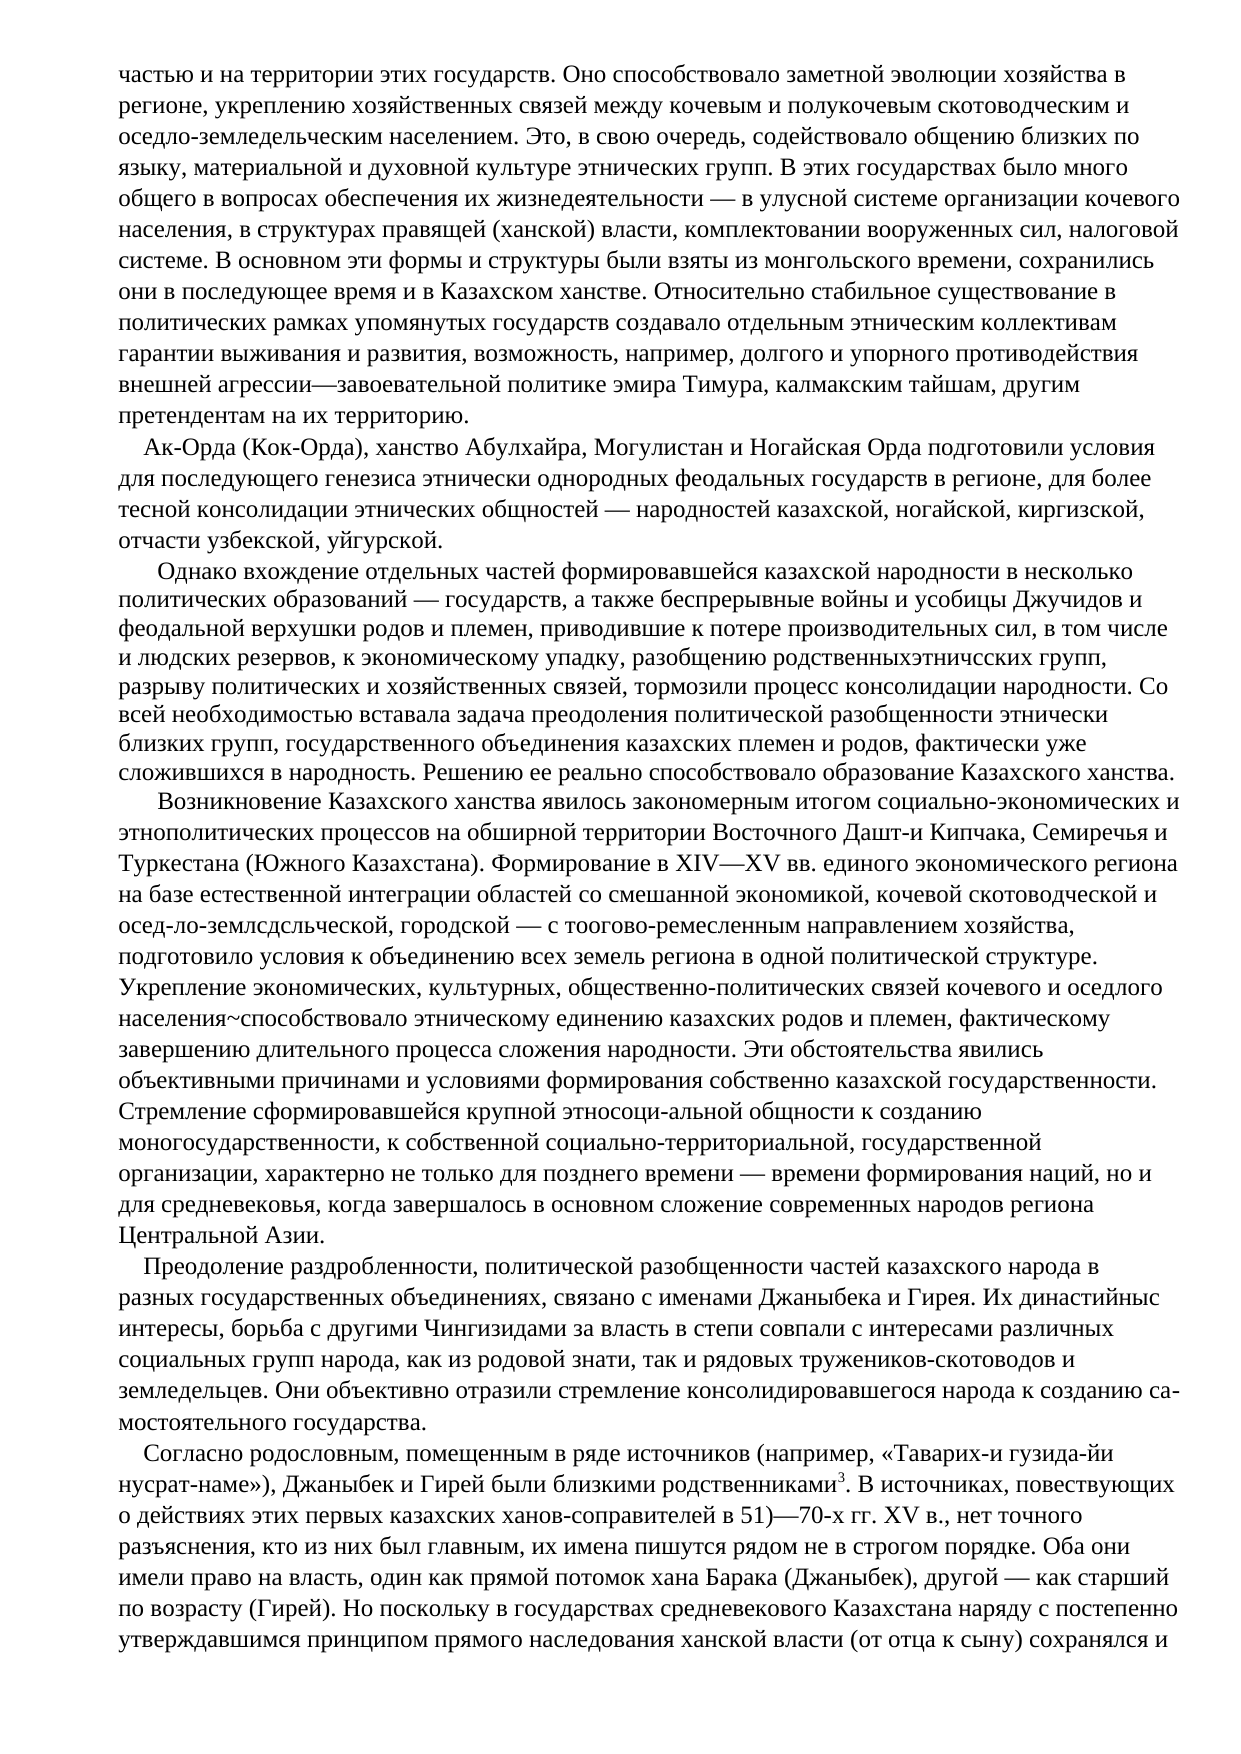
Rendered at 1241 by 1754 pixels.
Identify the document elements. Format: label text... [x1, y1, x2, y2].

text Возникновение Казахского ханства явилось закономерным итогом социально-экономических и этнополитических процессов на обширной территории Восточного Дашт-и Кипчака, Семиречья и Туркестана (Южного Казахстана). Формирование в XIV—XV вв. единого экономического региона на базе естественной интеграции областей со смешанной экономикой, кочевой скотоводческой и осед-ло-землсдсльческой, городской — с тоогово-ремесленным направлением хозяйства, подготовило условия к объединению всех земель региона в одной политической структуре. Укрепление экономических, культурных, общественно-политических связей кочевого и оседлого населения~способствовало этническому единению казахских родов и племен, фактическому завершению длительного процесса сложения народности. Эти обстоятельства явились объективными причинами и условиями формирования собственно казахской государственности. Стремление сформировавшейся крупной этносоци-альной общности к созданию моногосударственности, к собственной социально-территориальной, государственной организации, характерно не только для позднего времени — времени формирования наций, но и для средневековья, когда завершалось в основном сложение современных народов региона Центральной Азии. [118, 786, 1181, 1249]
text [118, 1438, 1181, 1653]
text Однако вхождение отдельных частей формировавшейся казахской народности в несколько политических образований — государств, а также беспрерывные войны и усобицы Джучидов и феодальной верхушки родов и племен, приводившие к потере производительных сил, в том числе и людских резервов, к экономическому упадку, разобщению родственныхэтничсских групп, разрыву политических и хозяйственных связей, тормозили процесс консолидации народности. Со всей необходимостью вставала задача преодоления политической разобщенности этнически близких групп, государственного объединения казахских племен и родов, фактически уже сложившихся в народность. Решению ее реально способствовало образование Казахского ханства. [118, 556, 1181, 786]
text Ак-Орда (Кок-Орда), ханство Абулхайра, Могулистан и Ногайская Орда подготовили условия для последующего генезиса этнически однородных феодальных государств в регионе, для более тесной консолидации этнических общностей — народностей казахской, ногайской, киргизской, отчасти узбекской, уйгурской. [118, 432, 1181, 553]
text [118, 59, 1181, 429]
text Преодоление раздробленности, политической разобщенности частей казахского народа в разных государственных объединениях, связано с именами Джаныбека и Гирея. Их династийныс интересы, борьба с другими Чингизидами за власть в степи совпали с интересами различных социальных групп народа, как из родовой знати, так и рядовых тружеников-скотоводов и земледельцев. Они объективно отразили стремление консолидировавшегося народа к созданию самостоятельного государства. [118, 1251, 1181, 1435]
